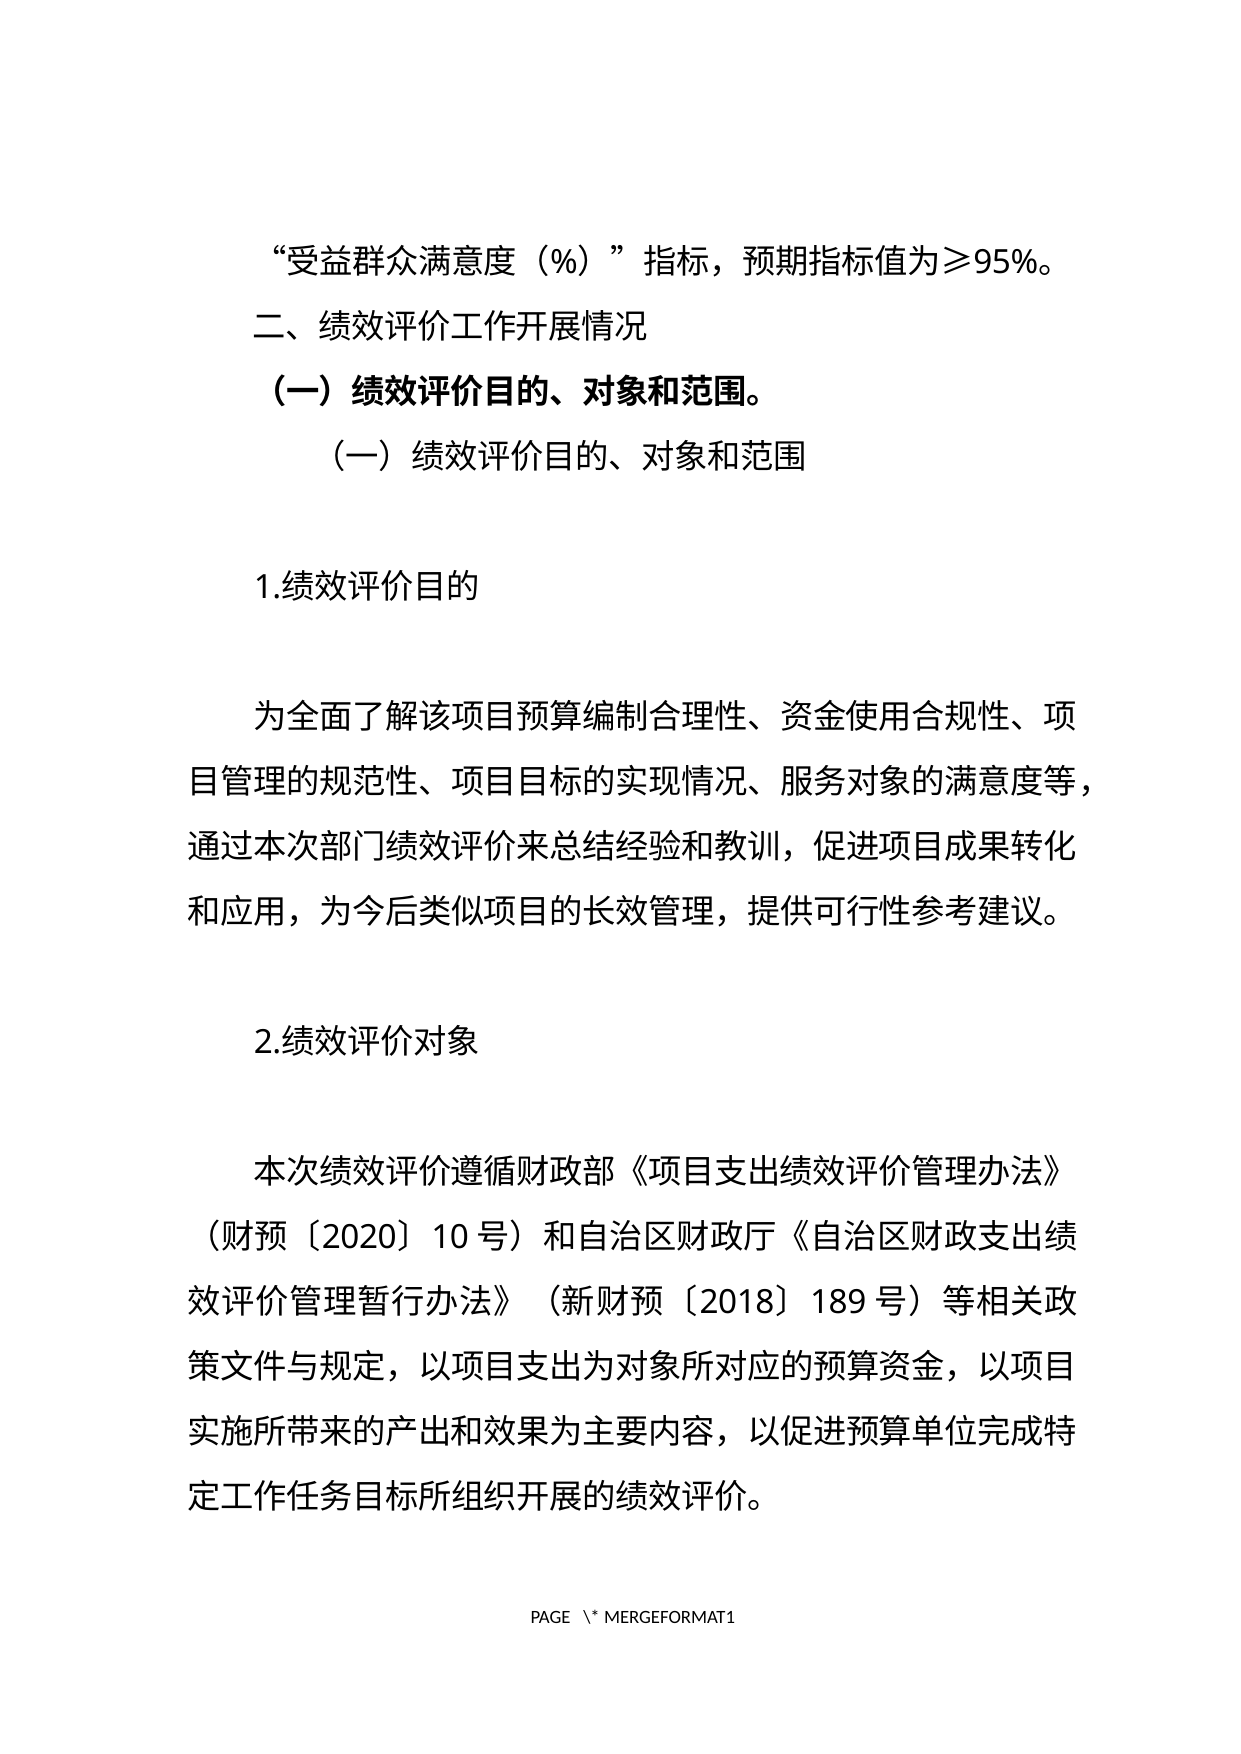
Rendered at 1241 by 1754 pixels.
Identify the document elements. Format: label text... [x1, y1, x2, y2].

text 二、绩效评价工作开展情况 [187, 292, 1078, 357]
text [187, 422, 1078, 1527]
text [187, 162, 1078, 292]
text （一）绩效评价目的、对象和范围。 [187, 357, 1078, 422]
